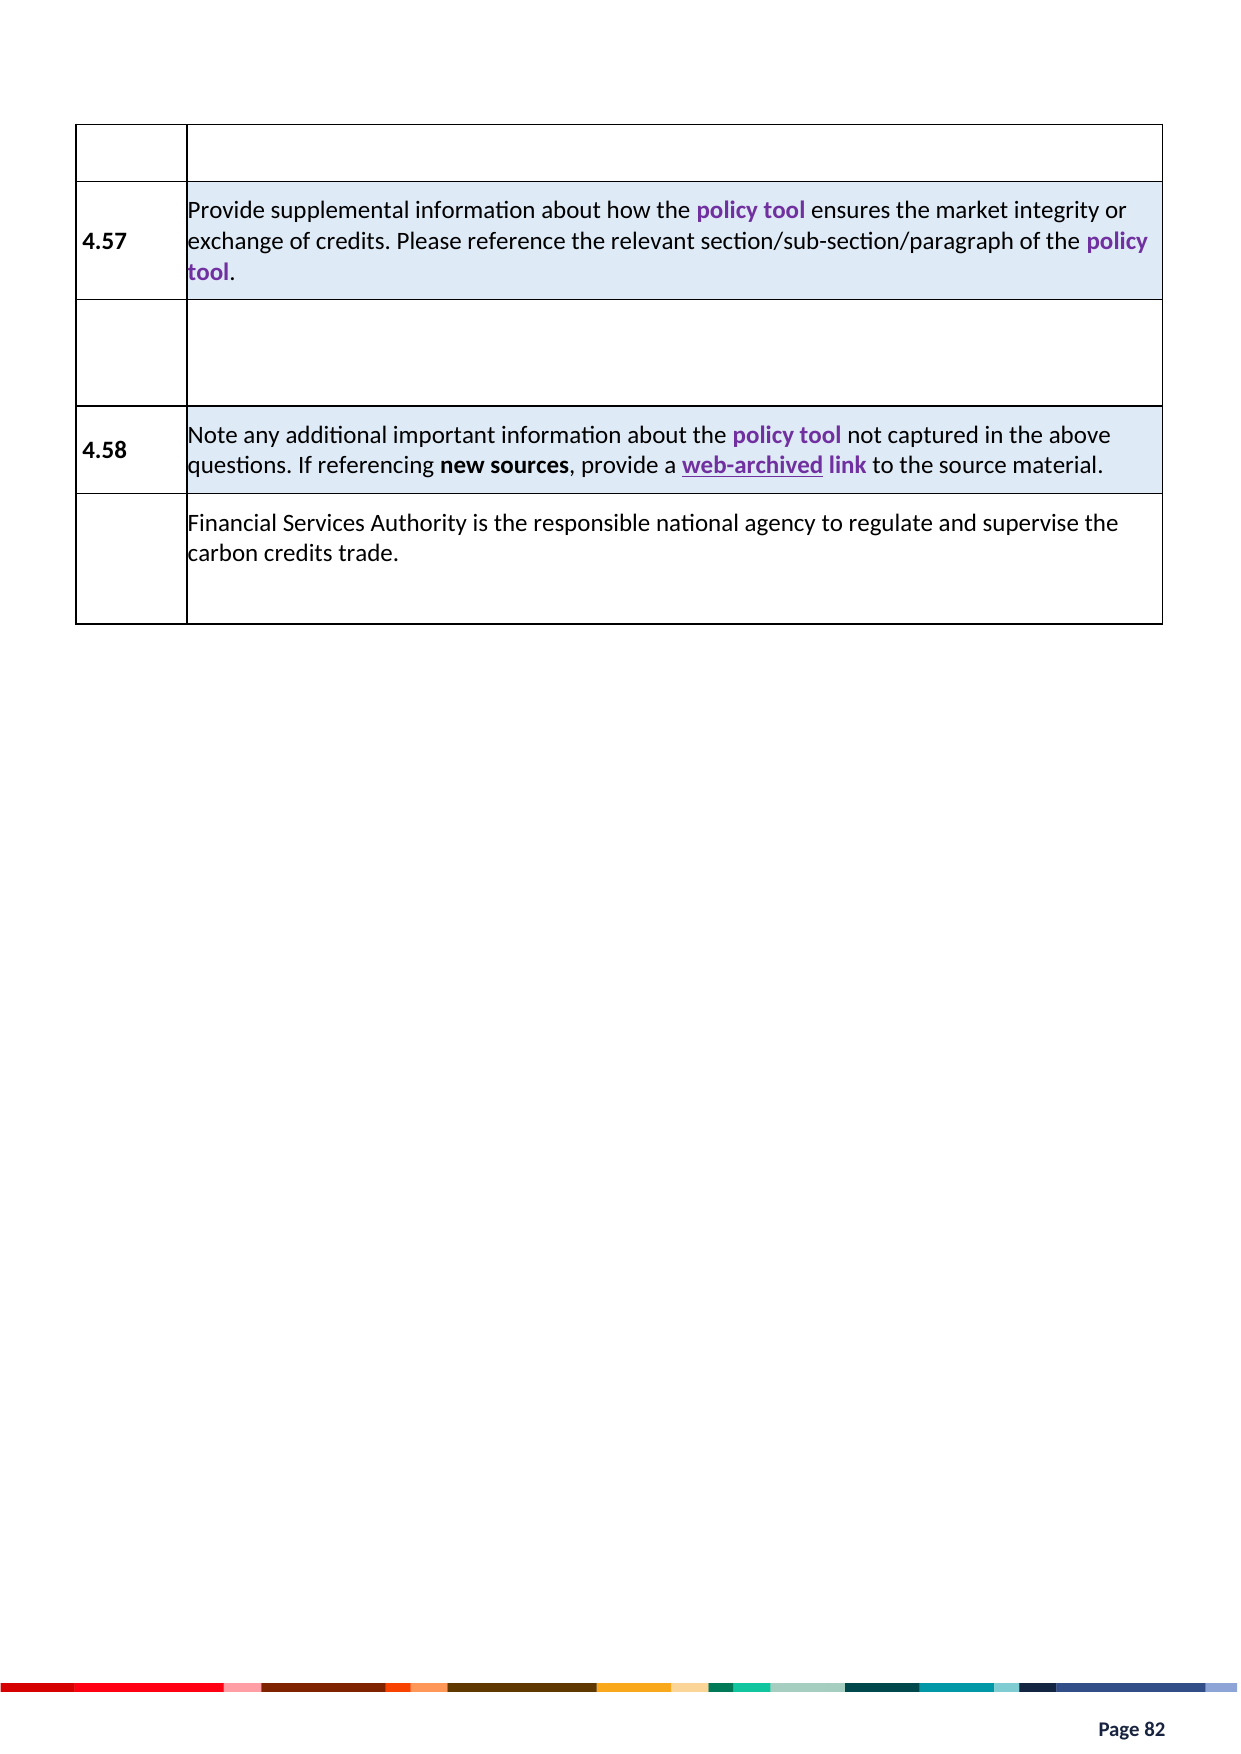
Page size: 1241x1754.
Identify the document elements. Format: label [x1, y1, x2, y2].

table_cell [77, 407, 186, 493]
picture [0, 1683, 1236, 1692]
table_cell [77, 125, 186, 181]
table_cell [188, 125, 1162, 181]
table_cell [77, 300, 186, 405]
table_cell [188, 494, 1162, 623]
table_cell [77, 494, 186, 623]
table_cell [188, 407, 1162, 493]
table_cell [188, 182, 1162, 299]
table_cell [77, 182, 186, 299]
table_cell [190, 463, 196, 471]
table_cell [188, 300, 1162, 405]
